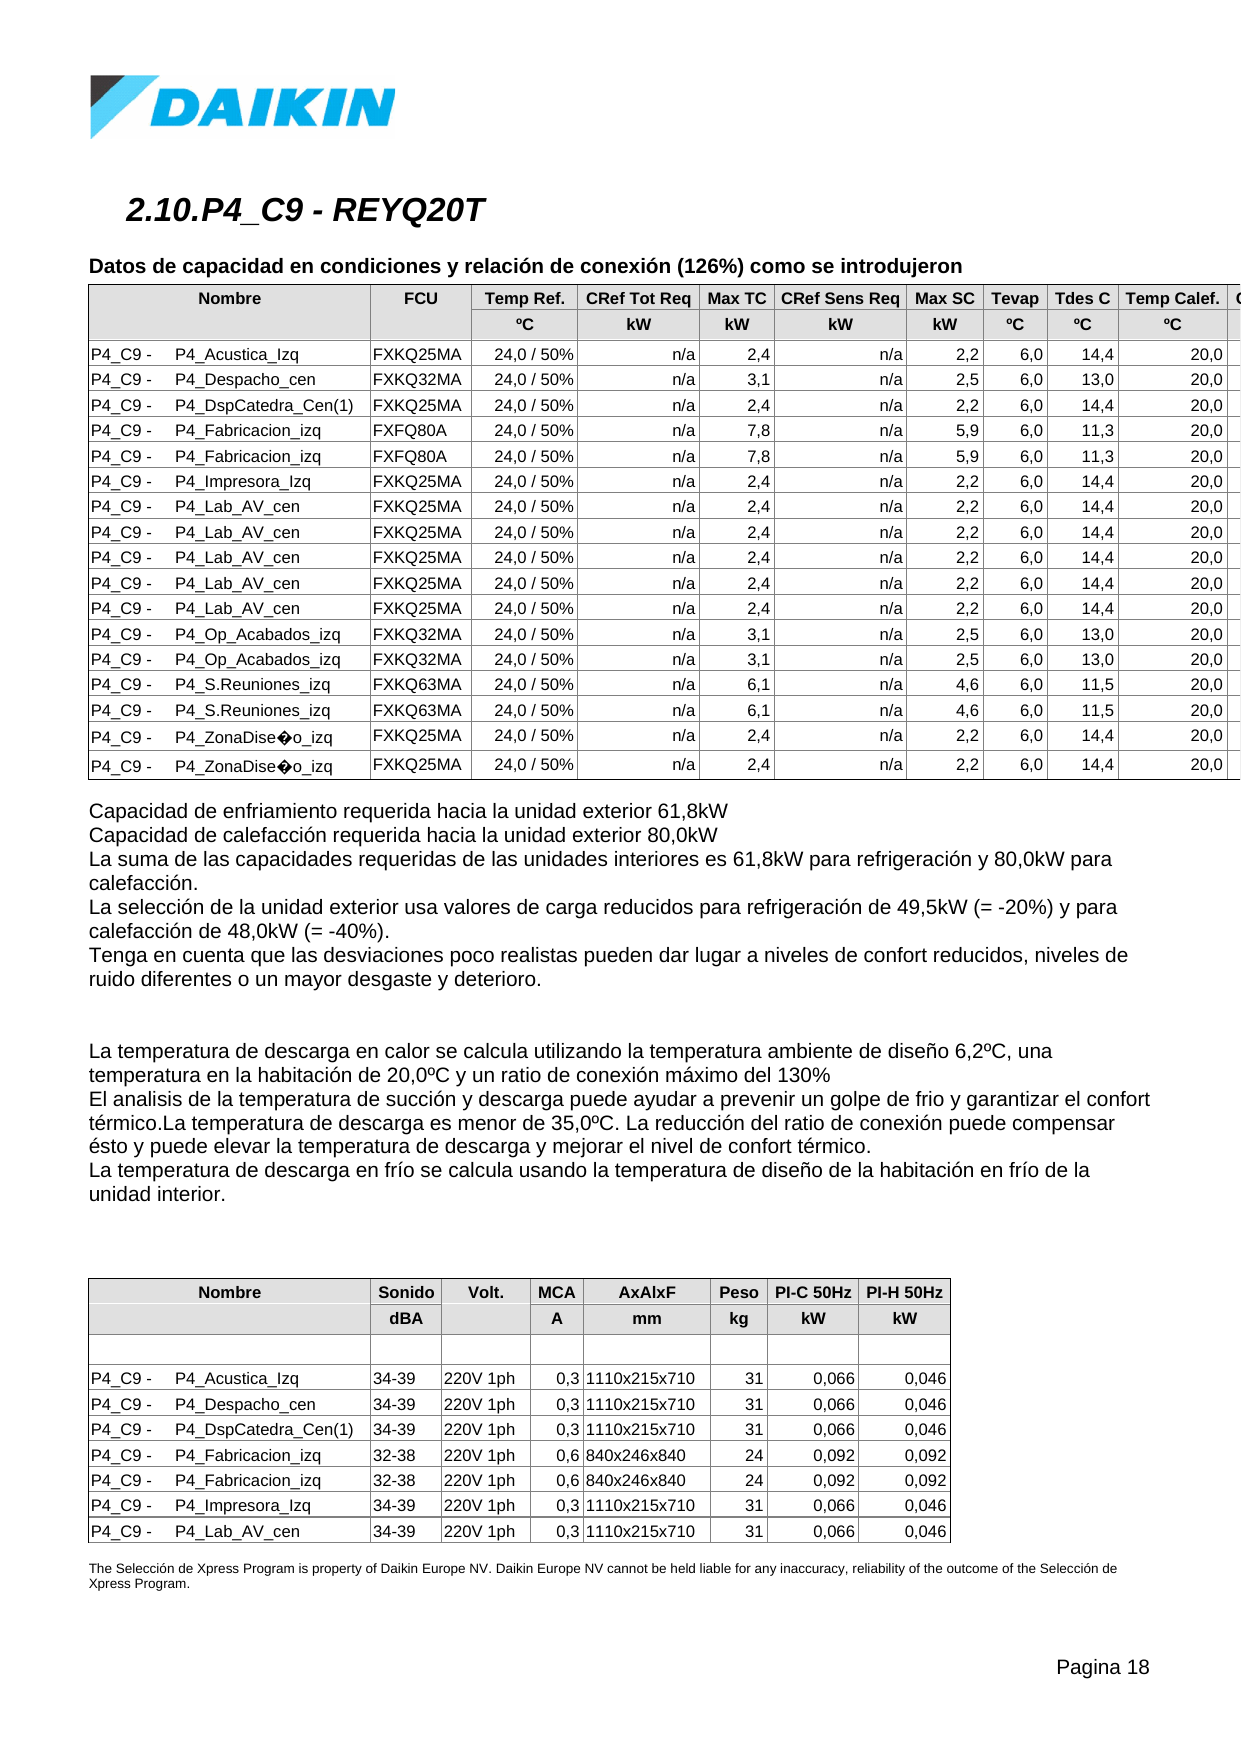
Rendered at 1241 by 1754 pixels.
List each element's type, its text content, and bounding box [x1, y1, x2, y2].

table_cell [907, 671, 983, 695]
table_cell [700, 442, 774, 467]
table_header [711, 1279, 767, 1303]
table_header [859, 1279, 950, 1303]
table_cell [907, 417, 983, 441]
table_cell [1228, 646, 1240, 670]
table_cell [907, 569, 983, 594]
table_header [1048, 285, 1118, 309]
text Capacidad de calefacción requerida hacia la unidad exterior 80,0kW [88, 823, 1152, 847]
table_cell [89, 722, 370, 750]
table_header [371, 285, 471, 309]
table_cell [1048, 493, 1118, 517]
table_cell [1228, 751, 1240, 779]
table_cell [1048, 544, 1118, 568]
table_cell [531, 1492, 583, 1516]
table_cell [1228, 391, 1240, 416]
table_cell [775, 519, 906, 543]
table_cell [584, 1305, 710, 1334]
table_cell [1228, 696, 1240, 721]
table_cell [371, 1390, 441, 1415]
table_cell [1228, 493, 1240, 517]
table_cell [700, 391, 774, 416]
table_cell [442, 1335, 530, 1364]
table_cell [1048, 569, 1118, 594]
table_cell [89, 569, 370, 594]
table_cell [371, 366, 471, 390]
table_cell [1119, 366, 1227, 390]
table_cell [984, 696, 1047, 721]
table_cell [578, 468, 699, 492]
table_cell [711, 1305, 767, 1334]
subtitle Datos de capacidad en condiciones y relación de conexión (126%) como se introdujeron [88, 254, 1152, 278]
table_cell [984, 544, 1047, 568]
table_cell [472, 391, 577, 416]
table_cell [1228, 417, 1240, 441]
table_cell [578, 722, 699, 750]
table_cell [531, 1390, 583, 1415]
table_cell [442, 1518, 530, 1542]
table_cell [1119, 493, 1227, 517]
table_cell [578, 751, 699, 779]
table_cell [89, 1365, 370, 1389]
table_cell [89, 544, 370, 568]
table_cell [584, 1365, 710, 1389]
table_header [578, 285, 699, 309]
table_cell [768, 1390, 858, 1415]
text La temperatura de descarga en calor se calcula utilizando la temperatura ambiente de diseño 6,2ºC, una temperatura en la habitación de 20,0ºC y un ratio de conexión máximo del 130% [88, 1038, 1152, 1086]
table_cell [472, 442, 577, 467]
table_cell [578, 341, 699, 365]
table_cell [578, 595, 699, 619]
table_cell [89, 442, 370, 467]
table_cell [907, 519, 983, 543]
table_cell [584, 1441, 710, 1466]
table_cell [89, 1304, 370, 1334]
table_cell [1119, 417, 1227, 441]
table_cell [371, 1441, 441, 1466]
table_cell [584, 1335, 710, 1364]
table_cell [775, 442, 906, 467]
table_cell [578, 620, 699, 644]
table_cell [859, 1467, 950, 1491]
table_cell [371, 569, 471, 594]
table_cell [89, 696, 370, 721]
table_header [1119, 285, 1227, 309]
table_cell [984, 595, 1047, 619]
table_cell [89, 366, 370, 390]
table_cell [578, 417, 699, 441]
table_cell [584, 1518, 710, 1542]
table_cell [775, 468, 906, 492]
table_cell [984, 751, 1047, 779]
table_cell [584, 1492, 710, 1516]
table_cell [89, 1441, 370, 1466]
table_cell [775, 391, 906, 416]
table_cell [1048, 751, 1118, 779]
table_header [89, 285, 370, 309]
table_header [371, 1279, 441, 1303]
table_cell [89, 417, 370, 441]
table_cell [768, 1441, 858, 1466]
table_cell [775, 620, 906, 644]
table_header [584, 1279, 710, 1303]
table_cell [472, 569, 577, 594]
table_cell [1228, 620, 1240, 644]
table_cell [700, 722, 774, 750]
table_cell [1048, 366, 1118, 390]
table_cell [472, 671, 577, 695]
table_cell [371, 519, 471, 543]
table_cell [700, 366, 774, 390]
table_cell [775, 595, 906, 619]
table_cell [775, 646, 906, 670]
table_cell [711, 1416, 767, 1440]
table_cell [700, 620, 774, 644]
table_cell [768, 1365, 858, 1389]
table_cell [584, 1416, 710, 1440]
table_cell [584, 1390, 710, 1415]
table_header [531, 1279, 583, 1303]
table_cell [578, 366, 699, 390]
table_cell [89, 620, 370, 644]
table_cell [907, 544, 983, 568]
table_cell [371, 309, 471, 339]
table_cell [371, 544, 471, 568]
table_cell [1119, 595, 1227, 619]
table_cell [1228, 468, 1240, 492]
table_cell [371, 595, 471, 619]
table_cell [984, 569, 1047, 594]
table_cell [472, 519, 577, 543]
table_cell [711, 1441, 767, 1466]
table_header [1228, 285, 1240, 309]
text La temperatura de descarga en frío se calcula usando la temperatura de diseño de la habitación en frío de la unidad interior. [88, 1158, 1152, 1206]
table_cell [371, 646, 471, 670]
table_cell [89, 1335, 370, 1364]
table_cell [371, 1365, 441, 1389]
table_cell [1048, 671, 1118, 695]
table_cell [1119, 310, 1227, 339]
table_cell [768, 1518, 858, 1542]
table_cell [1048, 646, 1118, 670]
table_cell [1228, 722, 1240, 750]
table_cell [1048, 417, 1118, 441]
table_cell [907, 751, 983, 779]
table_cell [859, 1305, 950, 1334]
text La suma de las capacidades requeridas de las unidades interiores es 61,8kW para refrigeración y 80,0kW para calefacción. [88, 847, 1152, 895]
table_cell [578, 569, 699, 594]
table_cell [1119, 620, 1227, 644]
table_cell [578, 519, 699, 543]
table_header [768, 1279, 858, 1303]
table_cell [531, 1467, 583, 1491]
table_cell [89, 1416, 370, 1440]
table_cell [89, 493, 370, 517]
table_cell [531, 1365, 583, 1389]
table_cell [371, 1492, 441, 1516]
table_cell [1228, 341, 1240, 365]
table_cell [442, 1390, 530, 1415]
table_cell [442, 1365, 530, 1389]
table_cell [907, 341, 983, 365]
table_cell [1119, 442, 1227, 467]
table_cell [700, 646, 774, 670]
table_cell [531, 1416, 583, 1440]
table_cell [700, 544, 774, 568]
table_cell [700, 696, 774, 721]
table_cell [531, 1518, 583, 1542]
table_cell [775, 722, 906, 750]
text Tenga en cuenta que las desviaciones poco realistas pueden dar lugar a niveles de confort reducidos, niveles de ruido diferentes o un mayor desgaste y deterioro. [88, 943, 1152, 991]
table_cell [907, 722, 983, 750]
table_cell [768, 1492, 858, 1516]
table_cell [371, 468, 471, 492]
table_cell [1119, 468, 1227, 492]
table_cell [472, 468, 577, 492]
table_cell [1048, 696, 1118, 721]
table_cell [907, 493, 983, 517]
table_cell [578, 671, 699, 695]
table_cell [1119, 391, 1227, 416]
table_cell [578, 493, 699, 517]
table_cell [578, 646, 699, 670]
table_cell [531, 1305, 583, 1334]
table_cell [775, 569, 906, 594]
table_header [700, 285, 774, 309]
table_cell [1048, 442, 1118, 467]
text Capacidad de enfriamiento requerida hacia la unidad exterior 61,8kW [88, 799, 1152, 823]
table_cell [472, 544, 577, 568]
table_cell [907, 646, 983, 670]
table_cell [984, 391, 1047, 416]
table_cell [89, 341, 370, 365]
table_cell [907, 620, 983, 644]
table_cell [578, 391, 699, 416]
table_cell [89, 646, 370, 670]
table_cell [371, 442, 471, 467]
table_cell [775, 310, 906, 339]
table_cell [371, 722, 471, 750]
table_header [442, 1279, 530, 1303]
text La selección de la unidad exterior usa valores de carga reducidos para refrigeración de 49,5kW (= -20%) y para calefacción de 48,0kW (= -40%). [88, 895, 1152, 943]
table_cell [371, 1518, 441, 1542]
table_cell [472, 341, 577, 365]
subtitle P4_C9 - REYQ20T [126, 190, 1152, 229]
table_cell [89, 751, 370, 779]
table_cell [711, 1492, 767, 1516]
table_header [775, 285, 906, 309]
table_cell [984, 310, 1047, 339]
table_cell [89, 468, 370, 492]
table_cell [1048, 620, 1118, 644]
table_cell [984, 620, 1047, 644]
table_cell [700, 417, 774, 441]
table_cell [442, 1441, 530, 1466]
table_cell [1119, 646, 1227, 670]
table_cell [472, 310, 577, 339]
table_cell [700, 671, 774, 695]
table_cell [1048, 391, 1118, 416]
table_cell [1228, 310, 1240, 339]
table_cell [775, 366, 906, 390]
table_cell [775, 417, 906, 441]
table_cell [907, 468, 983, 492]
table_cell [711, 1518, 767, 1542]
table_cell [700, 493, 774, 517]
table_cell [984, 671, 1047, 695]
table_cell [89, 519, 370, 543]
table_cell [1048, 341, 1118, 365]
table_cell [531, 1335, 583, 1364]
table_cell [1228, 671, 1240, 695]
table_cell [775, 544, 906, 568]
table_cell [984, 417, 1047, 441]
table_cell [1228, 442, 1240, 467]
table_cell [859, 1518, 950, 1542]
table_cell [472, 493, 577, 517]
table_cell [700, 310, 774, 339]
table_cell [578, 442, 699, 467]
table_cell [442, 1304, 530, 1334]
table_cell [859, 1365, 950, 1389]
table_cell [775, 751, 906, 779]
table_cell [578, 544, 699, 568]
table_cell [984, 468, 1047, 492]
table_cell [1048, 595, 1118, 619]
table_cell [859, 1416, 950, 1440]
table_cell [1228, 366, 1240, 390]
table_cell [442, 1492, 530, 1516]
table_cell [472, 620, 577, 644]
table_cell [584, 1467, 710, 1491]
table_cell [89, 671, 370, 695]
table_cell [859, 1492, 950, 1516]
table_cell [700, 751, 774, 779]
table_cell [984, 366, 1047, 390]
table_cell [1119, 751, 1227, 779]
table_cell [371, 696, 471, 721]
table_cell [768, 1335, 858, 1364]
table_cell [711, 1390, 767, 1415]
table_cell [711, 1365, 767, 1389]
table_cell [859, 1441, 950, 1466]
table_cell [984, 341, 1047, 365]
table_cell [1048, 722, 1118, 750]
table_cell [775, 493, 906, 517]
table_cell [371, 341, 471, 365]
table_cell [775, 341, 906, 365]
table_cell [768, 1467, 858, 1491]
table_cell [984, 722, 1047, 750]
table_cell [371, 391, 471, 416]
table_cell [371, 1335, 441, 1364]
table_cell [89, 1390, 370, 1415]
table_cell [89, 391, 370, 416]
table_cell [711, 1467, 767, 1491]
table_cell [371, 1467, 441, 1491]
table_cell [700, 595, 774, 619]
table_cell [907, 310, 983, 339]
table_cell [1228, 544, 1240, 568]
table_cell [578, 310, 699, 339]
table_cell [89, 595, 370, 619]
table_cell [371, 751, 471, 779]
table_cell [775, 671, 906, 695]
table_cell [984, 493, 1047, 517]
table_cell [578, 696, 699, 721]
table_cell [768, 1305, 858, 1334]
text El analisis de la temperatura de succión y descarga puede ayudar a prevenir un golpe de frio y garantizar el confort térmico.La temperatura de descarga es menor de 35,0ºC. La reducción del ratio de conexión puede compensar ésto y puede elevar la temperatura de descarga y mejorar el nivel de confort térmico. [88, 1086, 1152, 1158]
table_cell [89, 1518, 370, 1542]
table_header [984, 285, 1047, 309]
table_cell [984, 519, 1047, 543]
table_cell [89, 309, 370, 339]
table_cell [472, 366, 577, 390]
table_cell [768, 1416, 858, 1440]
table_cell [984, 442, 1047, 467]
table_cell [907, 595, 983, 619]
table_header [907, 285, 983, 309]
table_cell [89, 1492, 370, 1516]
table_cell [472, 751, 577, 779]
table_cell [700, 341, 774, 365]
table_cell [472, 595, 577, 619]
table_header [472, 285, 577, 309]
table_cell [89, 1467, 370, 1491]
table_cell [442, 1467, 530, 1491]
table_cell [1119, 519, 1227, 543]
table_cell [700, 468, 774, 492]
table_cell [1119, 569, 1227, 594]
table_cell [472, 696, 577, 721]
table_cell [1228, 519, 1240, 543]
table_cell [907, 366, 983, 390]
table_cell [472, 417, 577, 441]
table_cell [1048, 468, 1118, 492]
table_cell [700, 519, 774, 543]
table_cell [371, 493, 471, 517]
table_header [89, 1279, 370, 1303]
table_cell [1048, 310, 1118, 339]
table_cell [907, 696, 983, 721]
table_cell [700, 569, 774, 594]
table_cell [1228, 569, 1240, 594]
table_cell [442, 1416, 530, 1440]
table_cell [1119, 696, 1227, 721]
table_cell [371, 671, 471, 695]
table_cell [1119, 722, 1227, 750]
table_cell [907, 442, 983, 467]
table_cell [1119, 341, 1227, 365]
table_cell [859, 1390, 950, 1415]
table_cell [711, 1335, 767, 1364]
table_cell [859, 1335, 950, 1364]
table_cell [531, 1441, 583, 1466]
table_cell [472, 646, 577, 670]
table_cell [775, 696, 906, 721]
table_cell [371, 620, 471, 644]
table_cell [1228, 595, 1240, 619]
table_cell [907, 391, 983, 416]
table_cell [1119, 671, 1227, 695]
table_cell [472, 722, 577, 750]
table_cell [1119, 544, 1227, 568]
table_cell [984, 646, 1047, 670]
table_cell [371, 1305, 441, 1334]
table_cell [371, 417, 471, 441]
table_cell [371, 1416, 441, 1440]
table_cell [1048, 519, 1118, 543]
